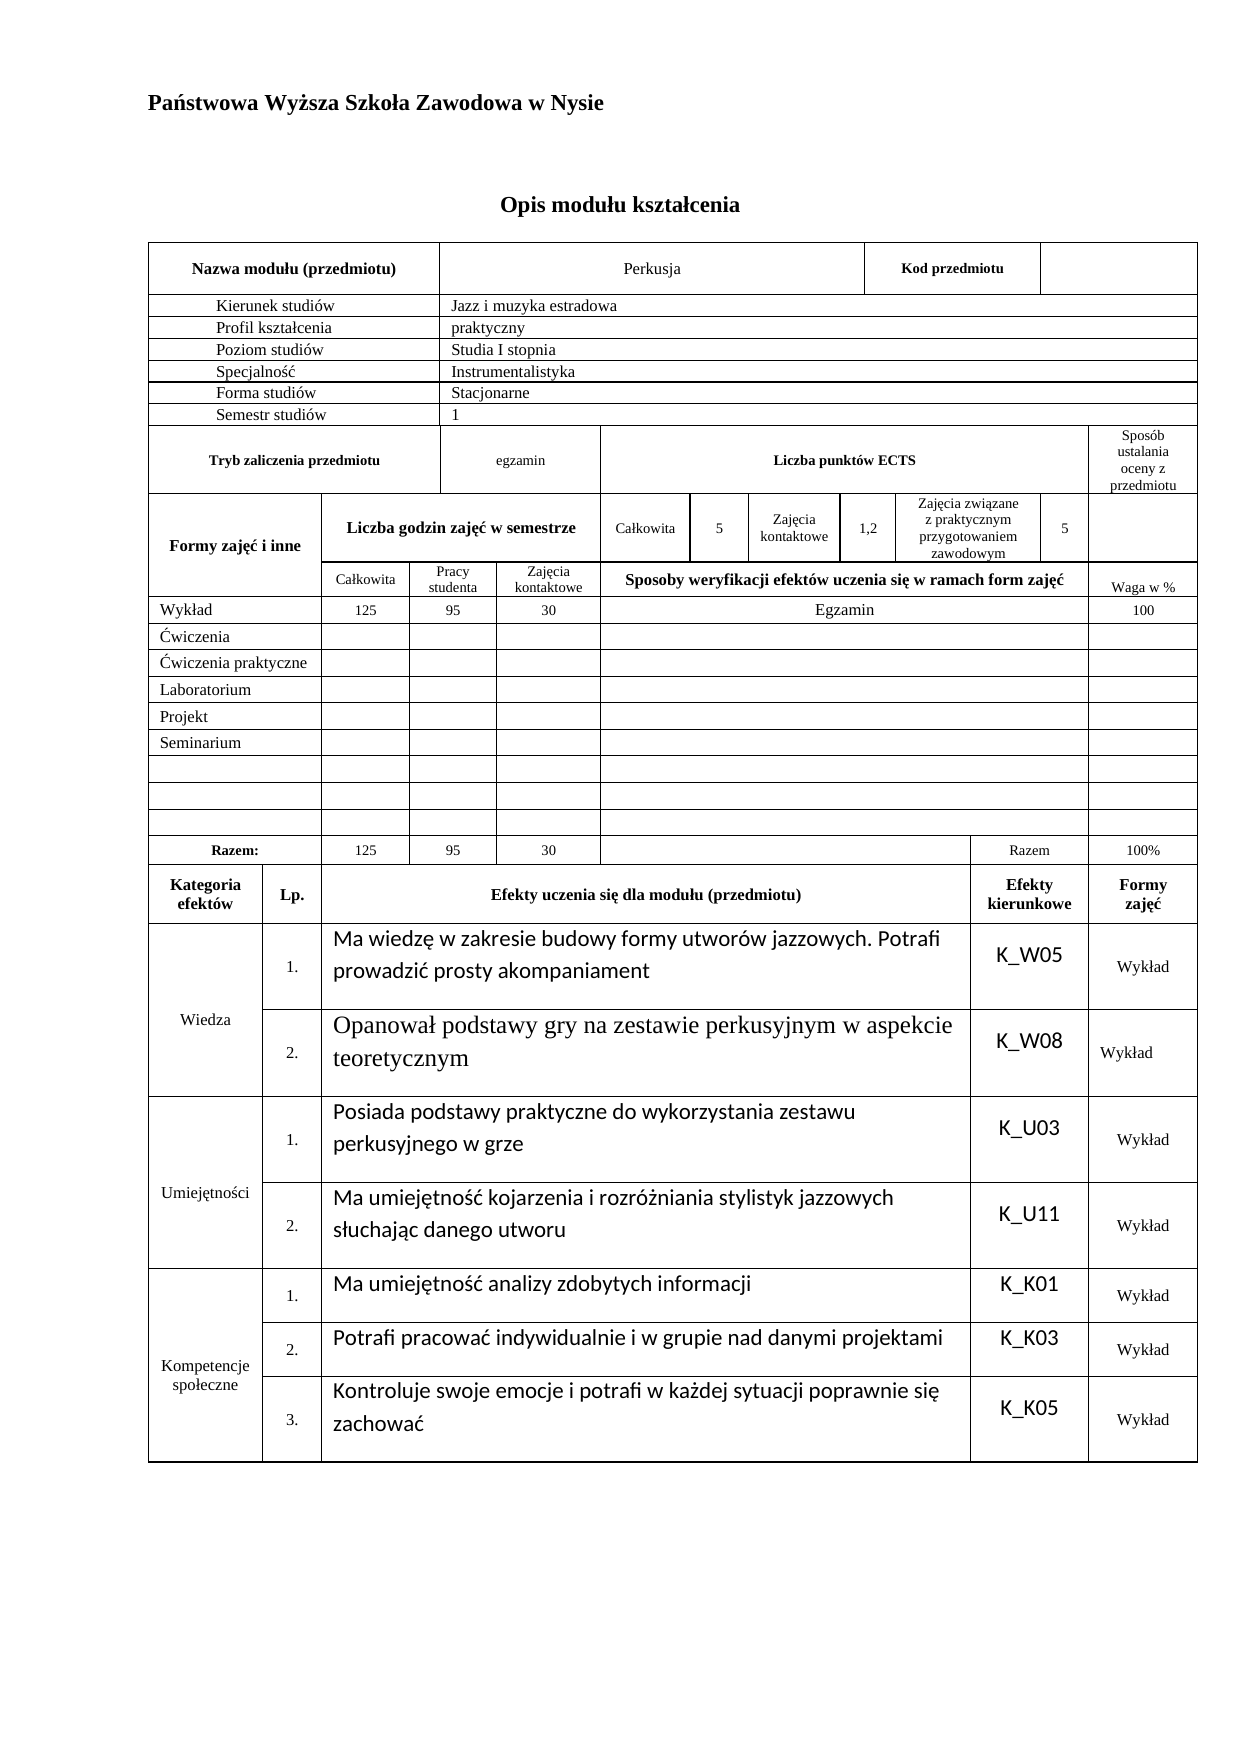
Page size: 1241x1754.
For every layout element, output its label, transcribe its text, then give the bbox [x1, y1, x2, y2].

table_cell Forma studiów [149, 383, 439, 403]
table_cell Wykład [1089, 1323, 1197, 1376]
table_cell Wykład [1089, 1377, 1197, 1461]
table_cell [322, 730, 409, 755]
table_cell [322, 650, 409, 676]
table_cell [322, 677, 409, 702]
table_cell Zajęcia związane z praktycznym przygotowaniem zawodowym [896, 494, 1040, 561]
table_cell [601, 677, 1088, 702]
table_cell Wykład [1089, 1010, 1197, 1096]
table_cell Liczba godzin zajęć w semestrze [322, 494, 600, 561]
table_cell Formy zajęć [1089, 865, 1197, 923]
table_cell [322, 624, 409, 649]
table_cell Laboratorium [149, 677, 321, 702]
table_cell 3. [263, 1377, 321, 1461]
table_cell [497, 703, 600, 729]
table_cell [322, 756, 409, 782]
table_cell [601, 783, 1088, 808]
table_cell 1. [263, 924, 321, 1009]
table_cell Ćwiczenia [149, 624, 321, 649]
table_cell 1 [440, 404, 1197, 425]
table_cell [601, 650, 1088, 676]
table_cell [410, 624, 496, 649]
table_cell Tryb zaliczenia przedmiotu [149, 426, 440, 493]
table_cell [410, 783, 496, 808]
table_cell 100% [1089, 836, 1197, 864]
table_cell 2. [263, 1183, 321, 1268]
table_cell K_K05 [971, 1377, 1088, 1461]
table_cell [149, 783, 321, 808]
table_cell K_W08 [971, 1010, 1088, 1096]
table_cell Formy zajęć i inne [149, 494, 321, 596]
table_cell Efekty uczenia się dla modułu (przedmiotu) [322, 865, 970, 923]
table_cell [601, 703, 1088, 729]
table_cell Efekty kierunkowe [971, 865, 1088, 923]
table_cell [601, 624, 1088, 649]
table_cell Kontroluje swoje emocje i potrafi w każdej sytuacji poprawnie się zachować [322, 1377, 970, 1461]
table_cell [1089, 677, 1197, 702]
table_cell 2. [263, 1323, 321, 1376]
table_cell [1089, 650, 1197, 676]
table_cell [410, 650, 496, 676]
table_cell Seminarium [149, 730, 321, 755]
table_cell Ma umiejętność kojarzenia i rozróżniania stylistyk jazzowych słuchając danego utworu [322, 1183, 970, 1268]
table_cell Semestr studiów [149, 404, 439, 425]
table_cell Ma umiejętność analizy zdobytych informacji [322, 1269, 970, 1322]
table_cell [1089, 756, 1197, 782]
table_cell 1,2 [841, 494, 895, 561]
table_header [1041, 243, 1197, 294]
table_cell 95 [410, 836, 496, 864]
table_cell [410, 677, 496, 702]
table_cell Ma wiedzę w zakresie budowy formy utworów jazzowych. Potrafi prowadzić prosty akompaniament [322, 924, 970, 1009]
table_cell Projekt [149, 703, 321, 729]
table_cell [497, 810, 600, 835]
table_cell Wykład [1089, 1269, 1197, 1322]
table_cell Posiada podstawy praktyczne do wykorzystania zestawu perkusyjnego w grze [322, 1097, 970, 1182]
table_cell [322, 810, 409, 835]
table_cell Wykład [1089, 1097, 1197, 1182]
text Opis modułu kształcenia [148, 191, 1092, 217]
table_cell [149, 810, 321, 835]
table_cell [1089, 783, 1197, 808]
table_cell Specjalność [149, 361, 439, 381]
table_cell 1. [263, 1269, 321, 1322]
table_cell [497, 677, 600, 702]
table_cell [410, 730, 496, 755]
table_cell Całkowita [601, 494, 689, 561]
table_cell [410, 756, 496, 782]
table_cell Kierunek studiów [149, 295, 439, 316]
table_cell Wiedza [149, 924, 262, 1096]
table_cell [1089, 810, 1197, 835]
table_cell [601, 810, 1088, 835]
table_cell [497, 783, 600, 808]
table_cell K_K03 [971, 1323, 1088, 1376]
table_cell 30 [497, 836, 600, 864]
table_cell 2. [263, 1010, 321, 1096]
table_cell [497, 624, 600, 649]
table_cell K_U11 [971, 1183, 1088, 1268]
table_cell [601, 730, 1088, 755]
table_cell Wykład [1089, 924, 1197, 1009]
table_cell K_U03 [971, 1097, 1088, 1182]
table_cell Razem [971, 836, 1088, 864]
table_cell [1089, 730, 1197, 755]
table_cell Poziom studiów [149, 339, 439, 359]
table_cell [1089, 703, 1197, 729]
table_cell Waga w % [1089, 563, 1197, 596]
table_cell K_W05 [971, 924, 1088, 1009]
table_cell [410, 703, 496, 729]
table_header Nazwa modułu (przedmiotu) [149, 243, 439, 294]
table_cell Całkowita [322, 563, 409, 596]
table_cell egzamin [441, 426, 600, 493]
table_cell Kategoria efektów [149, 865, 262, 923]
table_cell Ćwiczenia praktyczne [149, 650, 321, 676]
table_cell [1089, 494, 1197, 561]
table_cell Sposób ustalania oceny z przedmiotu [1089, 426, 1197, 493]
table_cell 5 [691, 494, 748, 561]
table_cell Stacjonarne [440, 383, 1197, 403]
table_cell Umiejętności [149, 1097, 262, 1268]
table_header Perkusja [440, 243, 864, 294]
table_cell [601, 756, 1088, 782]
table_cell [497, 730, 600, 755]
table_cell Jazz i muzyka estradowa [440, 295, 1197, 316]
table_cell praktyczny [440, 317, 1197, 338]
table_cell [322, 703, 409, 729]
table_cell Opanował podstawy gry na zestawie perkusyjnym w aspekcie teoretycznym [322, 1010, 970, 1096]
text Państwowa Wyższa Szkoła Zawodowa w Nysie [148, 89, 1092, 115]
table_cell Wykład [149, 597, 321, 623]
table_cell Pracy studenta [410, 563, 496, 596]
table_cell [322, 783, 409, 808]
table_cell Potrafi pracować indywidualnie i w grupie nad danymi projektami [322, 1323, 970, 1376]
table_cell [149, 756, 321, 782]
table_cell Wykład [1089, 1183, 1197, 1268]
table_cell 100 [1089, 597, 1197, 623]
table_cell Profil kształcenia [149, 317, 439, 338]
table_cell Sposoby weryfikacji efektów uczenia się w ramach form zajęć [601, 563, 1088, 596]
table_cell Zajęcia kontaktowe [749, 494, 839, 561]
table_cell [497, 650, 600, 676]
table_cell 30 [497, 597, 600, 623]
table_cell [497, 756, 600, 782]
table_cell Razem: [149, 836, 321, 864]
table_cell Lp. [263, 865, 321, 923]
table_cell Kompetencje społeczne [149, 1269, 262, 1461]
table_cell 125 [322, 836, 409, 864]
table_cell 95 [410, 597, 496, 623]
table_cell Studia I stopnia [440, 339, 1197, 359]
table_cell K_K01 [971, 1269, 1088, 1322]
table_cell [601, 836, 970, 864]
table_cell Instrumentalistyka [440, 361, 1197, 381]
table_cell [1089, 624, 1197, 649]
table_cell 125 [322, 597, 409, 623]
table_cell 1. [263, 1097, 321, 1182]
table_cell Zajęcia kontaktowe [497, 563, 600, 596]
table_cell Liczba punktów ECTS [601, 426, 1088, 493]
table_cell [410, 810, 496, 835]
table_header Kod przedmiotu [865, 243, 1040, 294]
table_cell 5 [1041, 494, 1088, 561]
table_cell Egzamin [601, 597, 1088, 623]
